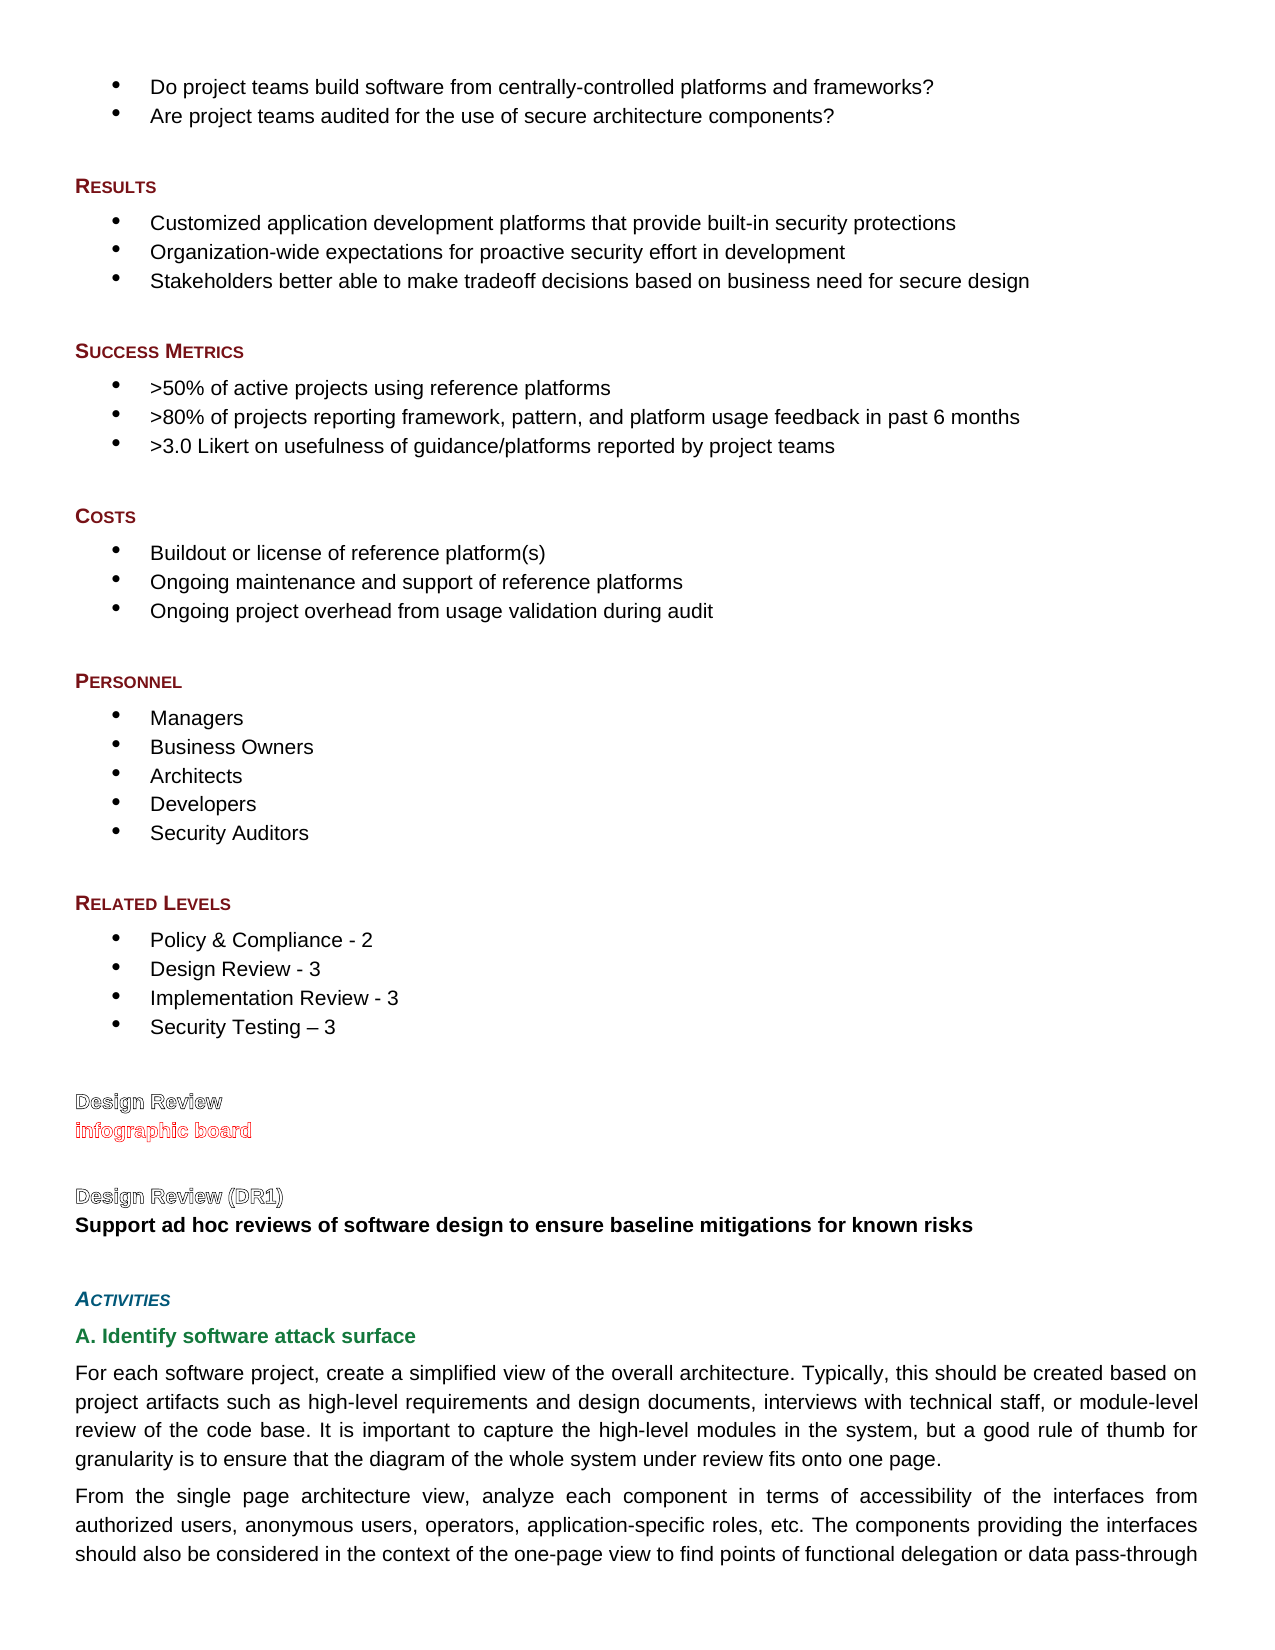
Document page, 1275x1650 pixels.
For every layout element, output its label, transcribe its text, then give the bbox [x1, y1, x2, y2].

list Are project teams audited for the use of secure architecture components? [112, 104, 1200, 128]
list Organization-wide expectations for proactive security effort in development [112, 240, 1200, 264]
text Related Levels [75, 891, 1200, 915]
list >50% of active projects using reference platforms [112, 376, 1200, 400]
list Design Review - 3 [112, 957, 1200, 981]
text For each software project, create a simplified view of the overall architecture. Typically, this should be created based on project artifacts such as high-level requirements and design documents, interviews with technical staff, or module-level review of the code base. It is important to capture the high-level modules in the system, but a good rule of thumb for granularity is to ensure that the diagram of the whole system under review fits onto one page. [75, 1361, 1200, 1471]
title Design Review [75, 1089, 1200, 1113]
text A. Identify software attack surface [75, 1324, 1200, 1348]
list Security Auditors [112, 821, 1200, 845]
text Support ad hoc reviews of software design to ensure baseline mitigations for known risks [75, 1212, 1200, 1236]
list Stakeholders better able to make tradeoff decisions based on business need for secure design [112, 269, 1200, 293]
list Ongoing maintenance and support of reference platforms [112, 570, 1200, 594]
text Success Metrics [75, 339, 1200, 363]
list Buildout or license of reference platform(s) [112, 541, 1200, 565]
list Developers [112, 792, 1200, 816]
text Personnel [75, 669, 1200, 693]
list Do project teams build software from centrally-controlled platforms and frameworks? [112, 75, 1200, 99]
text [75, 1484, 1200, 1566]
list >80% of projects reporting framework, pattern, and platform usage feedback in past 6 months [112, 405, 1200, 429]
text Activities [75, 1287, 1200, 1311]
list Implementation Review - 3 [112, 986, 1200, 1010]
title infographic board [75, 1118, 1200, 1142]
list Managers [112, 706, 1200, 730]
text Results [75, 174, 1200, 198]
list Ongoing project overhead from usage validation during audit [112, 598, 1200, 623]
list Business Owners [112, 734, 1200, 759]
text Costs [75, 504, 1200, 528]
list Policy & Compliance - 2 [112, 928, 1200, 952]
list Customized application development platforms that provide built-in security protections [112, 211, 1200, 235]
title Design Review (DR1) [75, 1184, 1200, 1208]
list Security Testing – 3 [112, 1015, 1200, 1039]
list >3.0 Likert on usefulness of guidance/platforms reported by project teams [112, 434, 1200, 458]
list Architects [112, 763, 1200, 787]
